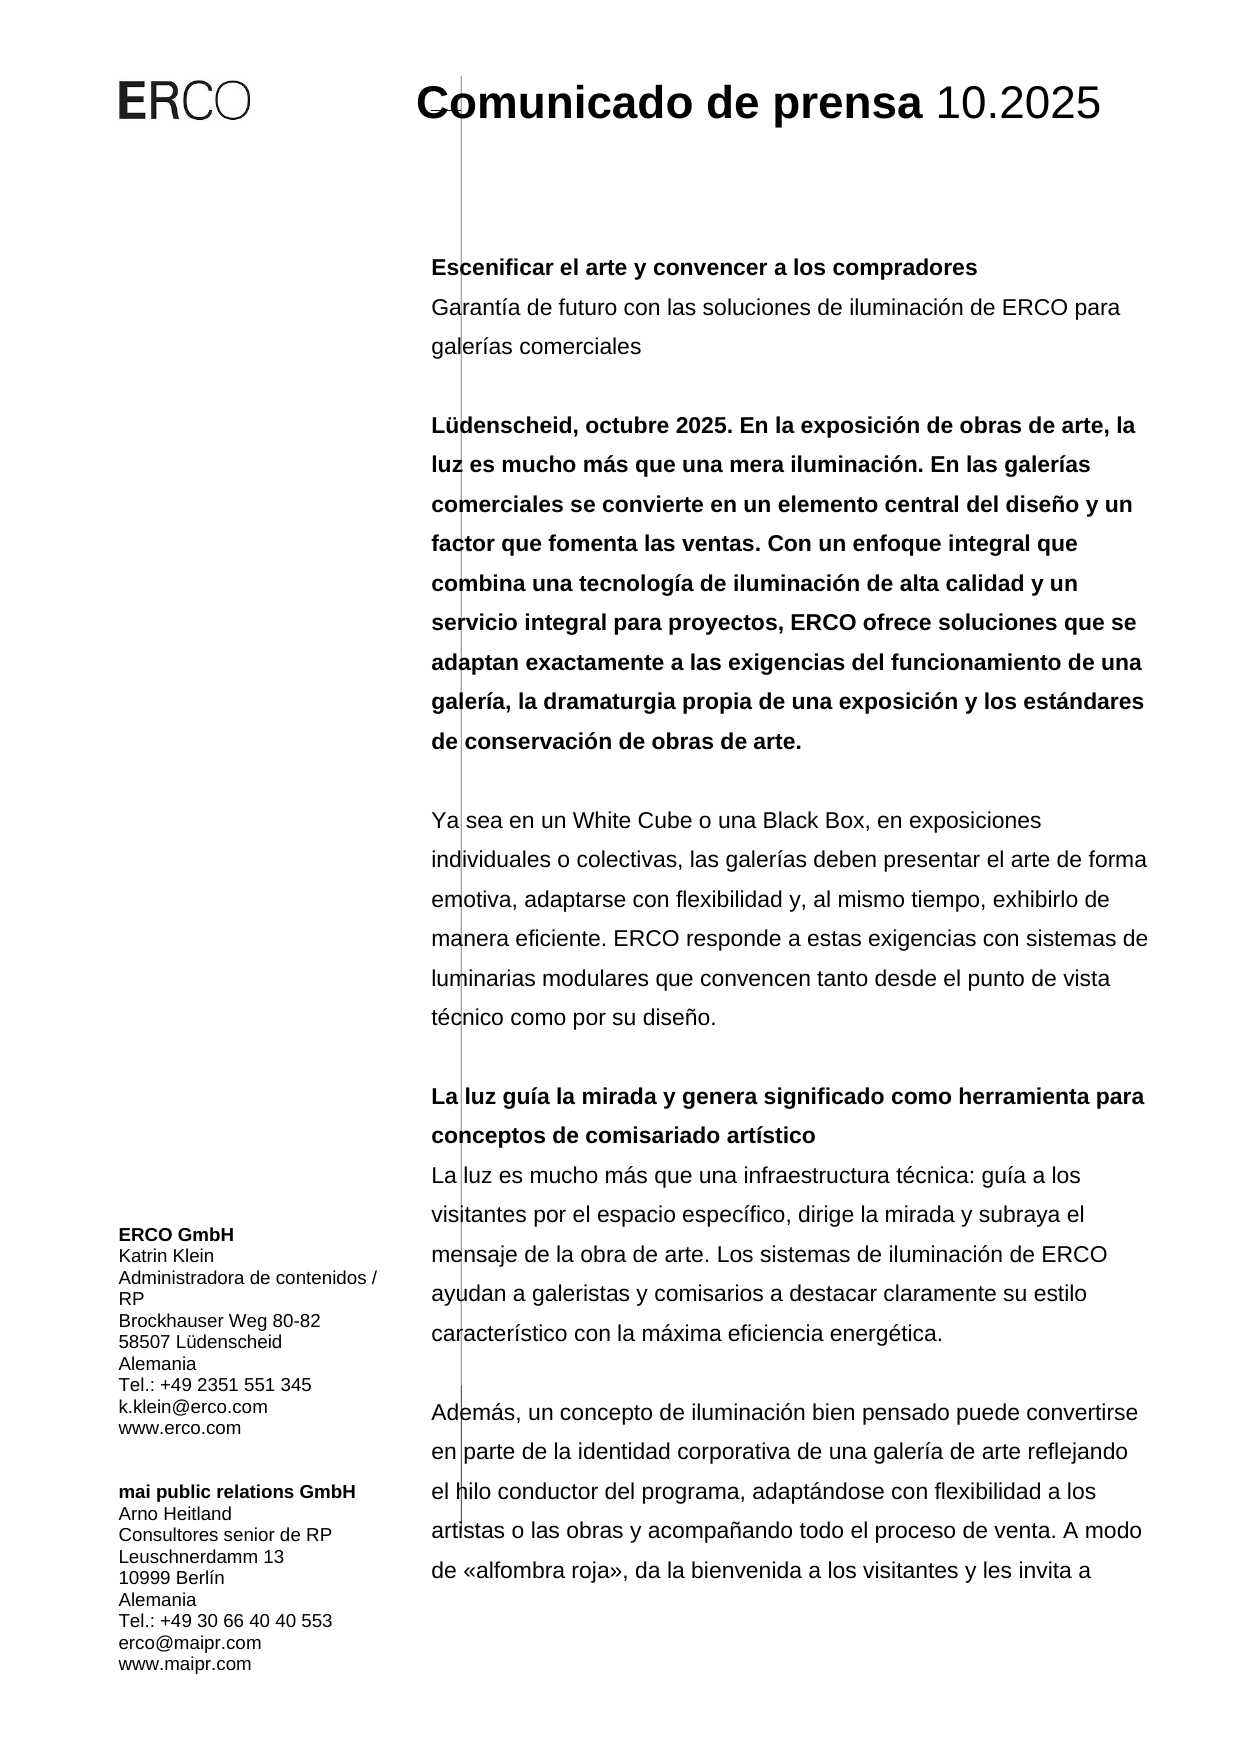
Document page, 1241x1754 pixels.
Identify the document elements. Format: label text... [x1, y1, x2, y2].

text La luz guía la mirada y genera significado como herramienta para conceptos de comisariado artístico [431, 1083, 1152, 1149]
picture [118, 79, 251, 121]
text Escenificar el arte y convencer a los compradores [431, 254, 1152, 280]
text Ya sea en un White Cube o una Black Box, en exposiciones individuales o colectivas, las galerías deben presentar el arte de forma emotiva, adaptarse con flexibilidad y, al mismo tiempo, exhibirlo de manera eficiente. ERCO responde a estas exigencias con sistemas de luminarias modulares que convencen tanto desde el punto de vista técnico como por su diseño. [431, 807, 1152, 1030]
text Lüdenscheid, octubre 2025. En la exposición de obras de arte, la luz es mucho más que una mera iluminación. En las galerías comerciales se convierte en un elemento central del diseño y un factor que fomenta las ventas. Con un enfoque integral que combina una tecnología de iluminación de alta calidad y un servicio integral para proyectos, ERCO ofrece soluciones que se adaptan exactamente a las exigencias del funcionamiento de una galería, la dramaturgia propia de una exposición y los estándares de conservación de obras de arte. [431, 412, 1152, 754]
text Garantía de futuro con las soluciones de iluminación de ERCO para galerías comerciales [431, 293, 1152, 359]
text La luz es mucho más que una infraestructura técnica: guía a los visitantes por el espacio específico, dirige la mirada y subraya el mensaje de la obra de arte. Los sistemas de iluminación de ERCO ayudan a galeristas y comisarios a destacar claramente su estilo característico con la máxima eficiencia energética. [431, 1162, 1152, 1346]
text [431, 1399, 1152, 1583]
